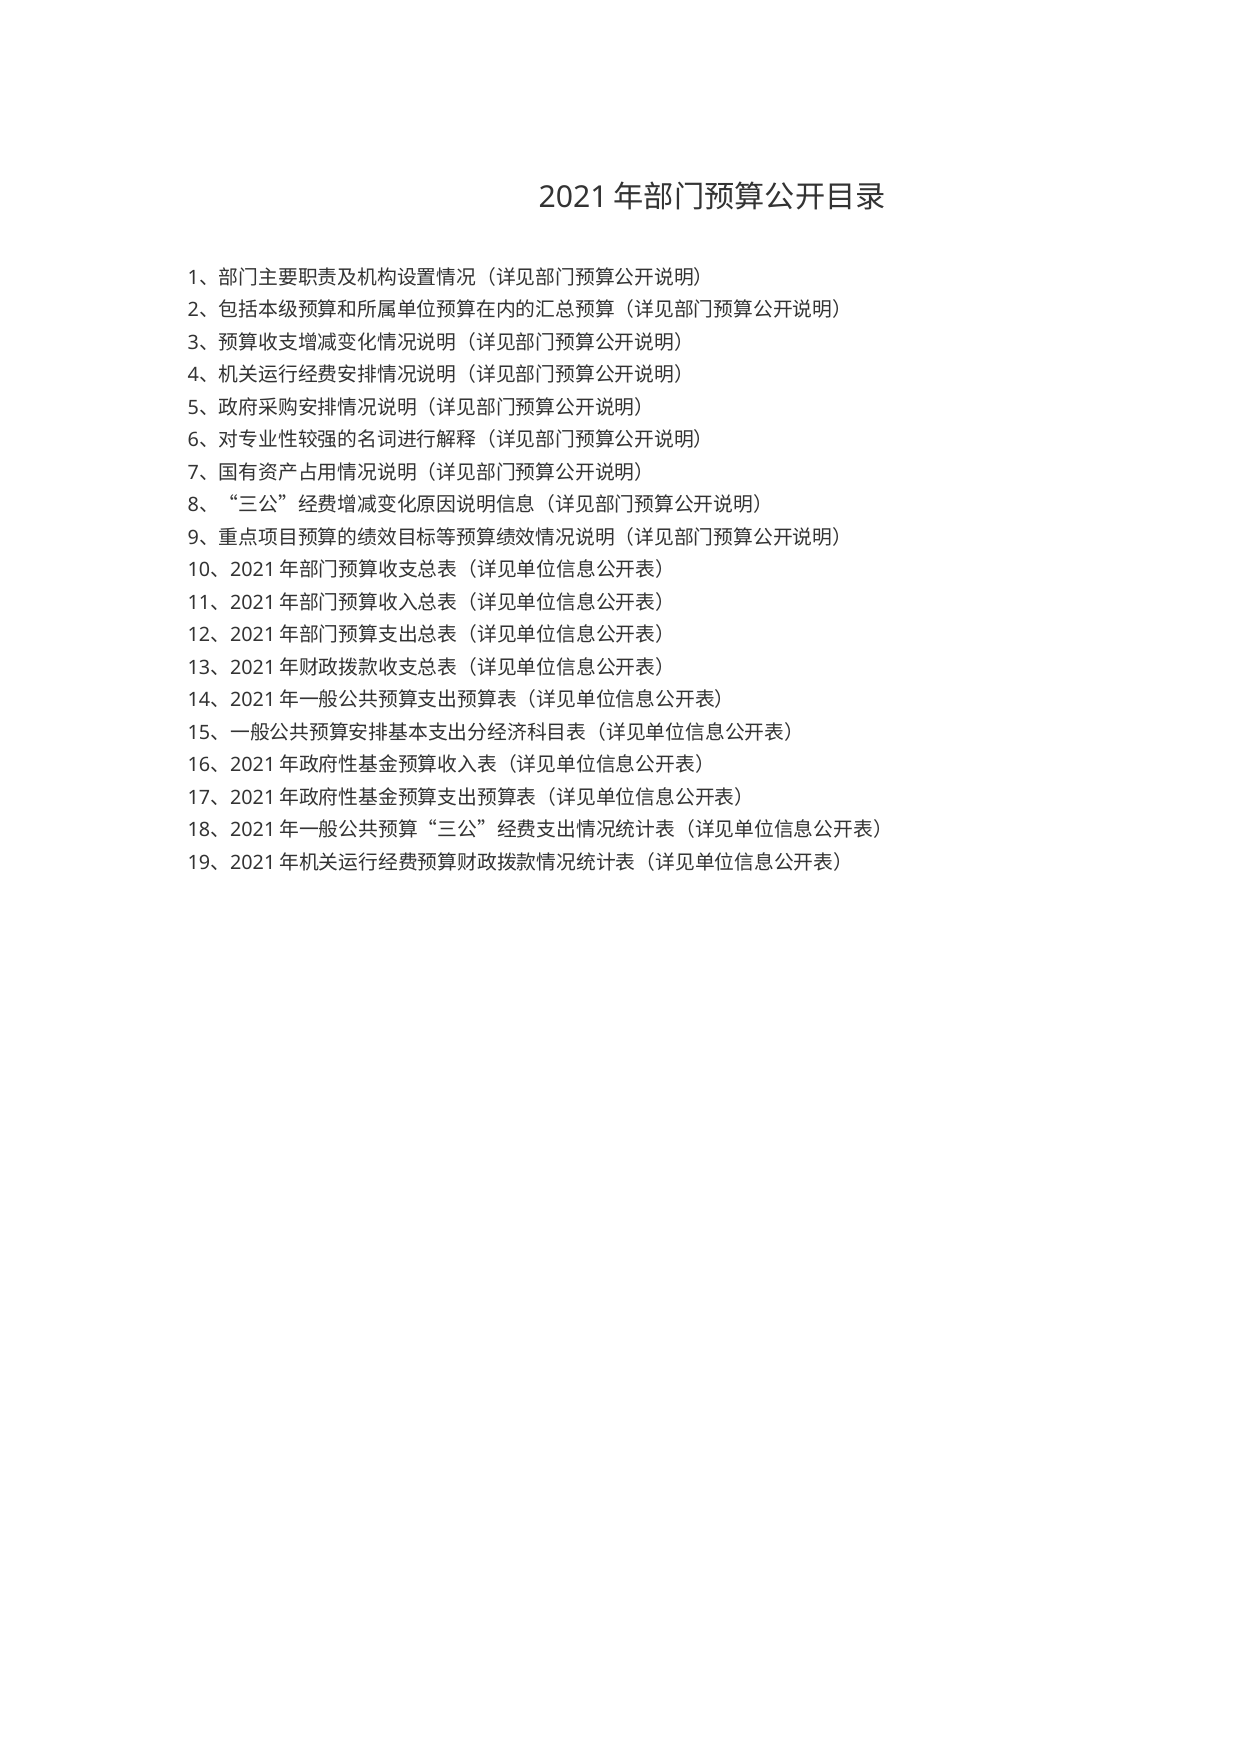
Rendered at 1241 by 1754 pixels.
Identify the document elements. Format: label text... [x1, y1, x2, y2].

text 8、“三公”经费增减变化原因说明信息（详见部门预算公开说明） [187, 487, 1053, 519]
text 5、政府采购安排情况说明（详见部门预算公开说明） [187, 389, 1053, 422]
text 1、部门主要职责及机构设置情况（详见部门预算公开说明） [187, 259, 1053, 292]
text 16、2021年政府性基金预算收入表（详见单位信息公开表） [187, 747, 1053, 779]
text 6、对专业性较强的名词进行解释（详见部门预算公开说明） [187, 422, 1053, 454]
text 3、预算收支增减变化情况说明（详见部门预算公开说明） [187, 324, 1053, 357]
text 11、2021年部门预算收入总表（详见单位信息公开表） [187, 584, 1053, 617]
text 17、2021年政府性基金预算支出预算表（详见单位信息公开表） [187, 779, 1053, 812]
text 12、2021年部门预算支出总表（详见单位信息公开表） [187, 617, 1053, 649]
text 13、2021年财政拨款收支总表（详见单位信息公开表） [187, 649, 1053, 682]
text 2、包括本级预算和所属单位预算在内的汇总预算（详见部门预算公开说明） [187, 292, 1053, 324]
text 2021年部门预算公开目录 [187, 162, 1053, 227]
text 14、2021年一般公共预算支出预算表（详见单位信息公开表） [187, 682, 1053, 714]
text 7、国有资产占用情况说明（详见部门预算公开说明） [187, 454, 1053, 487]
text 18、2021年一般公共预算“三公”经费支出情况统计表（详见单位信息公开表） [187, 812, 1053, 844]
text 4、机关运行经费安排情况说明（详见部门预算公开说明） [187, 357, 1053, 389]
text 15、一般公共预算安排基本支出分经济科目表（详见单位信息公开表） [187, 714, 1053, 747]
text 19、2021年机关运行经费预算财政拨款情况统计表（详见单位信息公开表） [187, 844, 1053, 877]
text 10、2021年部门预算收支总表（详见单位信息公开表） [187, 552, 1053, 584]
text 9、重点项目预算的绩效目标等预算绩效情况说明（详见部门预算公开说明） [187, 519, 1053, 552]
